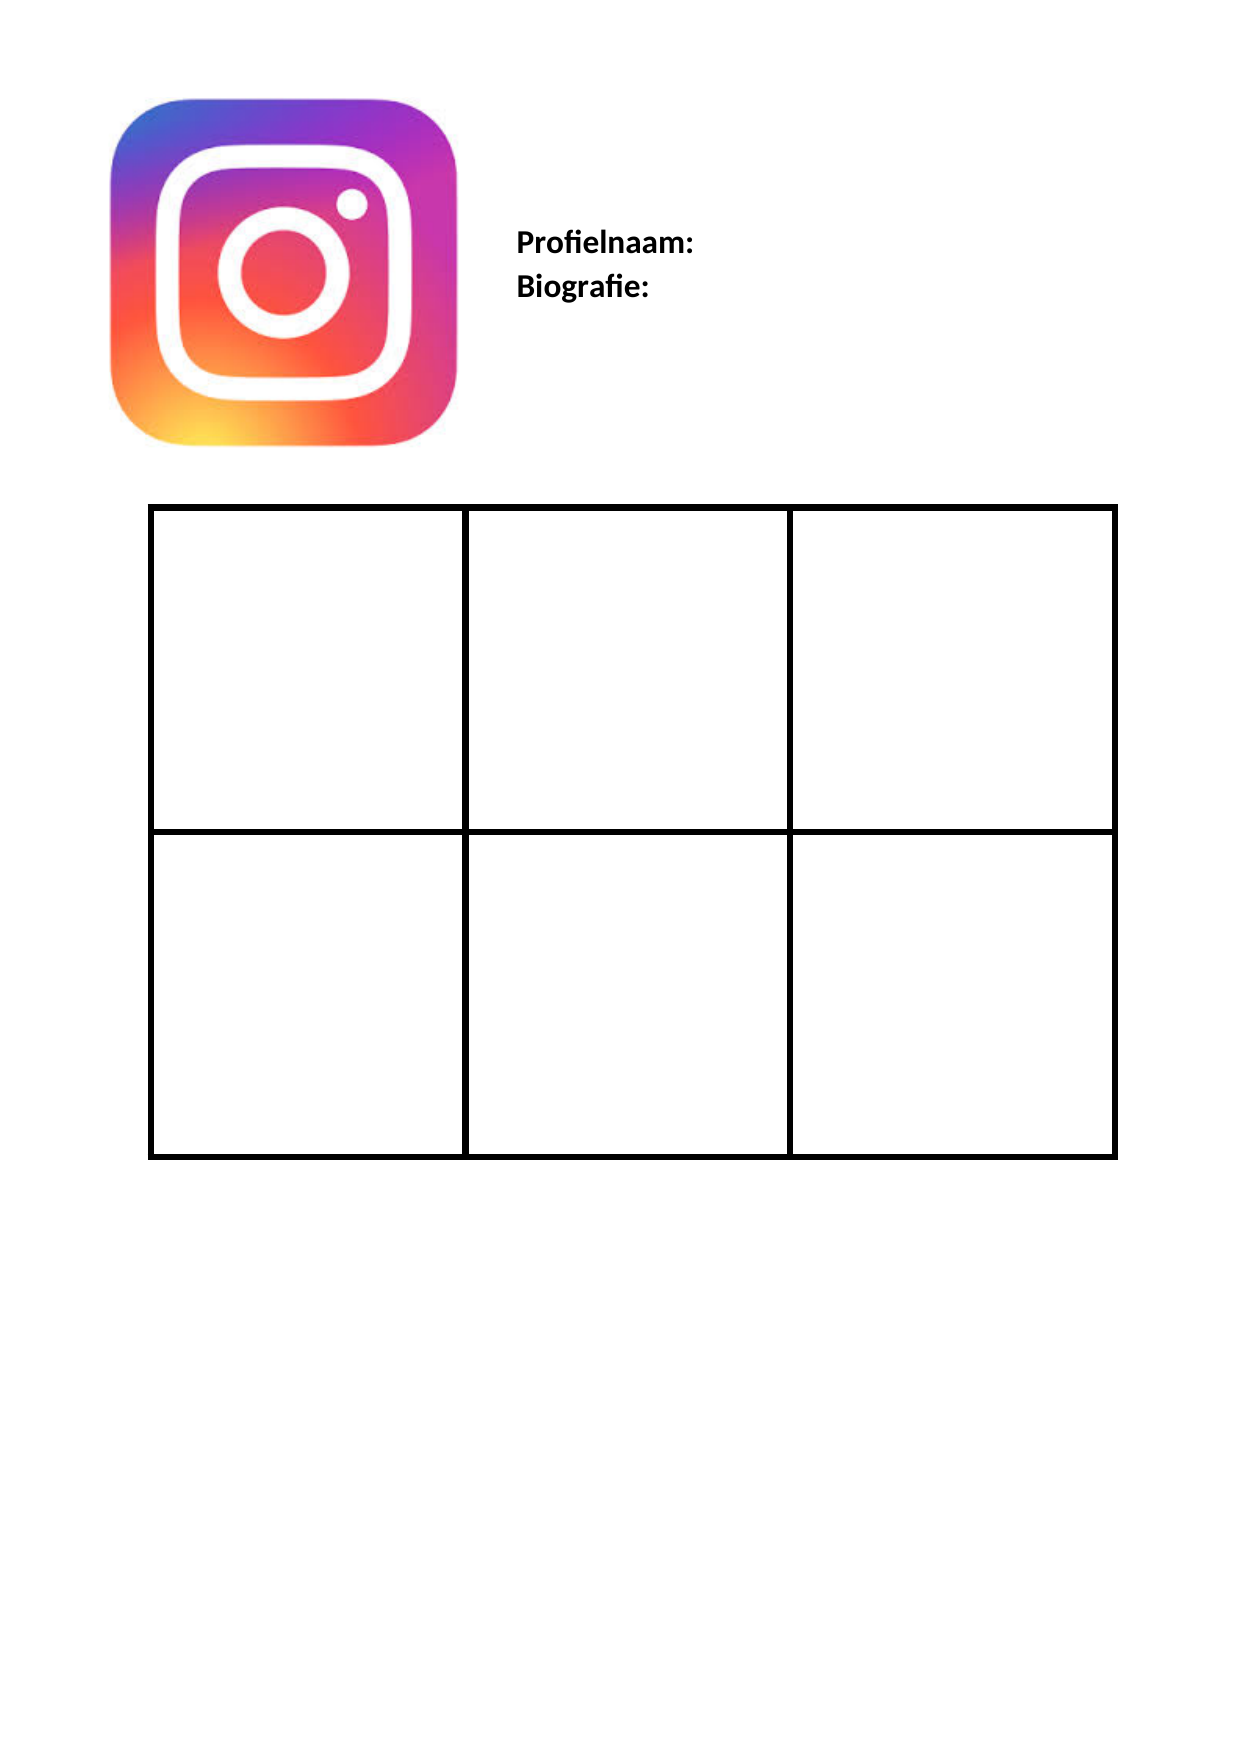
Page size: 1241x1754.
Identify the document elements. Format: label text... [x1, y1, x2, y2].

table_cell [154, 835, 462, 1154]
table_cell [793, 835, 1112, 1154]
picture [108, 97, 460, 449]
table_cell [469, 835, 787, 1154]
table_header [154, 511, 462, 829]
table_header [469, 511, 787, 829]
table_header [793, 511, 1112, 829]
text Profielnaam: Biografie: [516, 222, 1093, 306]
